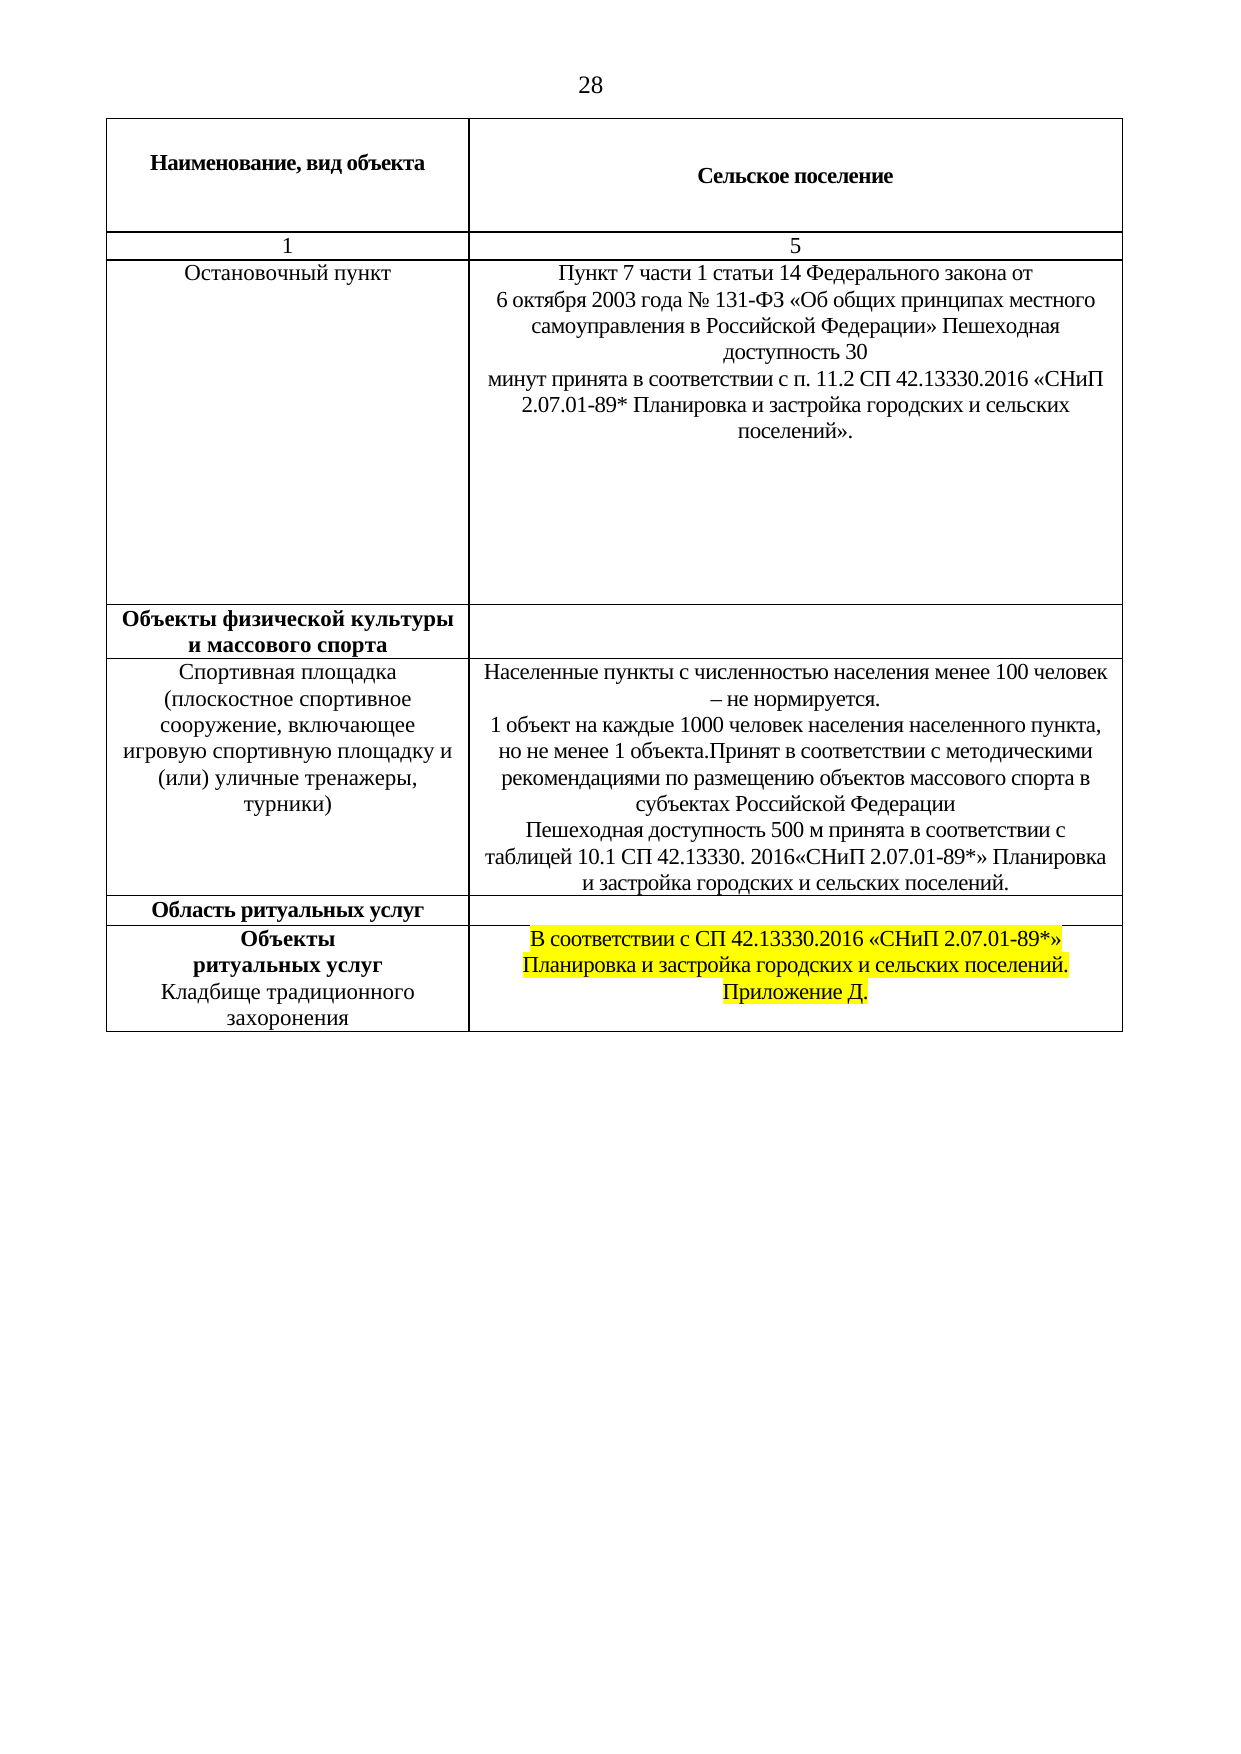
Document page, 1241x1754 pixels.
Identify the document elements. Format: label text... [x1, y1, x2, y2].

table_cell 1 [107, 233, 468, 259]
table_cell Пункт 7 части 1 статьи 14 Федерального закона от 6 октября 2003 года № 131-ФЗ «Об общих принципах местного самоуправления в Российской Федерации» Пешеходная доступность 30 минут принята в соответствии с п. 11.2 СП 42.13330.2016 «СНиП 2.07.01-89* Планировка и застройка городских и сельских поселений». [470, 261, 1122, 603]
table_cell Объекты физической культуры и массового спорта [107, 605, 468, 658]
table_cell 5 [470, 233, 1122, 259]
table_cell Область ритуальных услуг [107, 896, 468, 925]
table_cell Остановочный пункт [107, 261, 468, 603]
table_cell Объекты ритуальных услуг Кладбище традиционного захоронения [107, 926, 468, 1031]
table_cell [470, 896, 1122, 925]
table_cell Населенные пункты с численностью населения менее 100 человек – не нормируется. 1 объект на каждые 1000 человек населения населенного пункта, но не менее 1 объекта.Принят в соответствии с методическими рекомендациями по размещению объектов массового спорта в субъектах Российской Федерации Пешеходная доступность 500 м принята в соответствии с таблицей 10.1 СП 42.13330. 2016«СНиП 2.07.01-89*» Планировка и застройка городских и сельских поселений. [470, 659, 1122, 895]
table_cell Спортивная площадка (плоскостное спортивное сооружение, включающее игровую спортивную площадку и (или) уличные тренажеры, турники) [107, 659, 468, 895]
table_cell [470, 605, 1122, 658]
table_cell В соответствии с СП 42.13330.2016 «СНиП 2.07.01-89*» Планировка и застройка городских и сельских поселений. Приложение Д. [470, 926, 1122, 1031]
table_header Наименование, вид объекта [107, 119, 468, 231]
table_header Сельское поселение [470, 119, 1122, 231]
